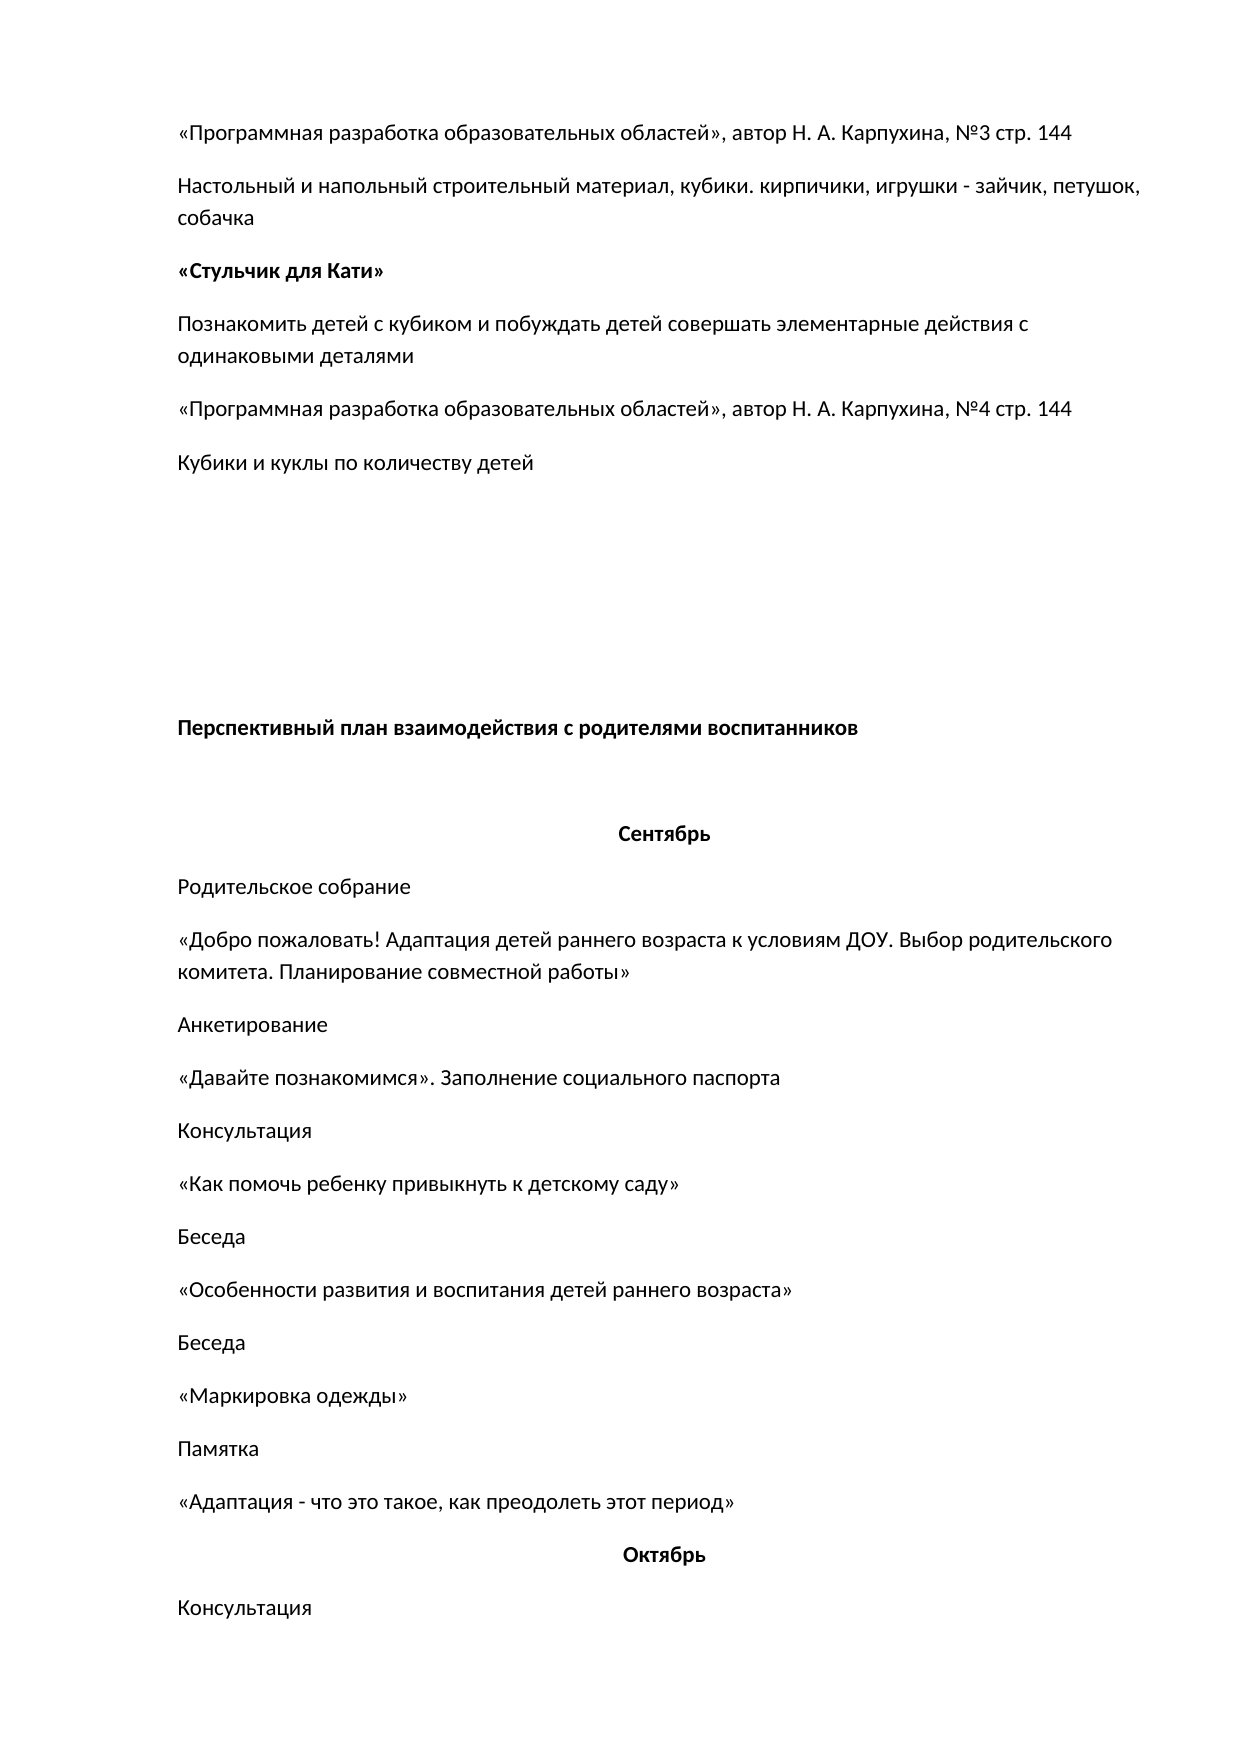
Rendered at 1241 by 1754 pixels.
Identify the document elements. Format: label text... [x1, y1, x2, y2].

text «Добро пожаловать! Адаптация детей раннего возраста к условиям ДОУ. Выбор родительского комитета. Планирование совместной работы» [177, 925, 1152, 985]
text Консультация [177, 1593, 1152, 1621]
text Беседа [177, 1328, 1152, 1356]
text Сентябрь [177, 819, 1152, 847]
text Кубики и куклы по количеству детей [177, 448, 1152, 476]
text Беседа [177, 1222, 1152, 1250]
text «Программная разработка образовательных областей», автор Н. А. Карпухина, №4 стр. 144 [177, 394, 1152, 423]
text Памятка [177, 1434, 1152, 1462]
text «Особенности развития и воспитания детей раннего возраста» [177, 1275, 1152, 1303]
text Перспективный план взаимодействия с родителями воспитанников [177, 713, 1152, 741]
text Родительское собрание [177, 872, 1152, 900]
text «Программная разработка образовательных областей», автор Н. А. Карпухина, №3 стр. 144 [177, 118, 1152, 146]
text Настольный и напольный строительный материал, кубики. кирпичики, игрушки - зайчик, петушок, собачка [177, 171, 1152, 231]
text «Стульчик для Кати» [177, 256, 1152, 284]
text «Адаптация - что это такое, как преодолеть этот период» [177, 1487, 1152, 1515]
text Консультация [177, 1116, 1152, 1144]
text «Давайте познакомимся». Заполнение социального паспорта [177, 1063, 1152, 1091]
text Анкетирование [177, 1010, 1152, 1038]
text «Как помочь ребенку привыкнуть к детскому саду» [177, 1169, 1152, 1197]
text Познакомить детей с кубиком и побуждать детей совершать элементарные действия с одинаковыми деталями [177, 309, 1152, 369]
text «Маркировка одежды» [177, 1381, 1152, 1409]
text Октябрь [177, 1540, 1152, 1568]
